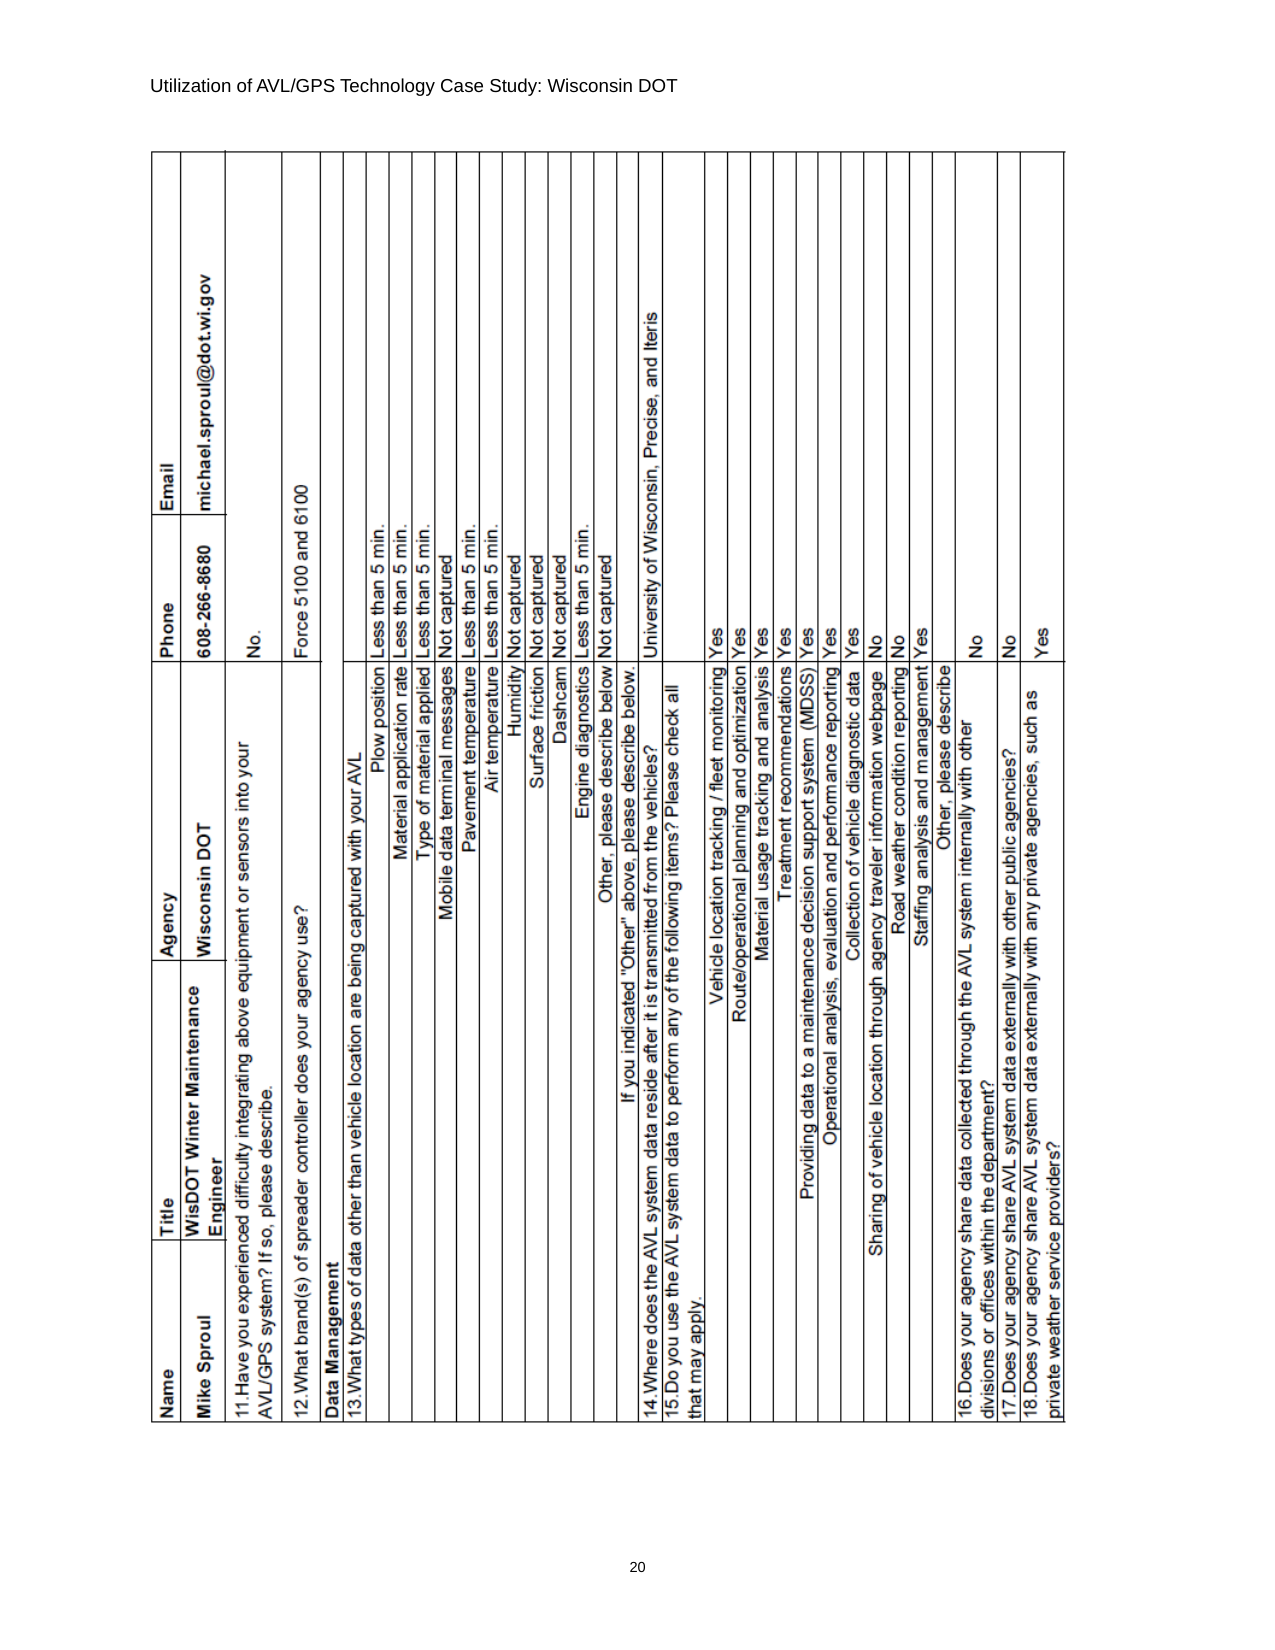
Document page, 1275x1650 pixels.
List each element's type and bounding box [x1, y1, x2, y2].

picture [150, 150, 1068, 1425]
